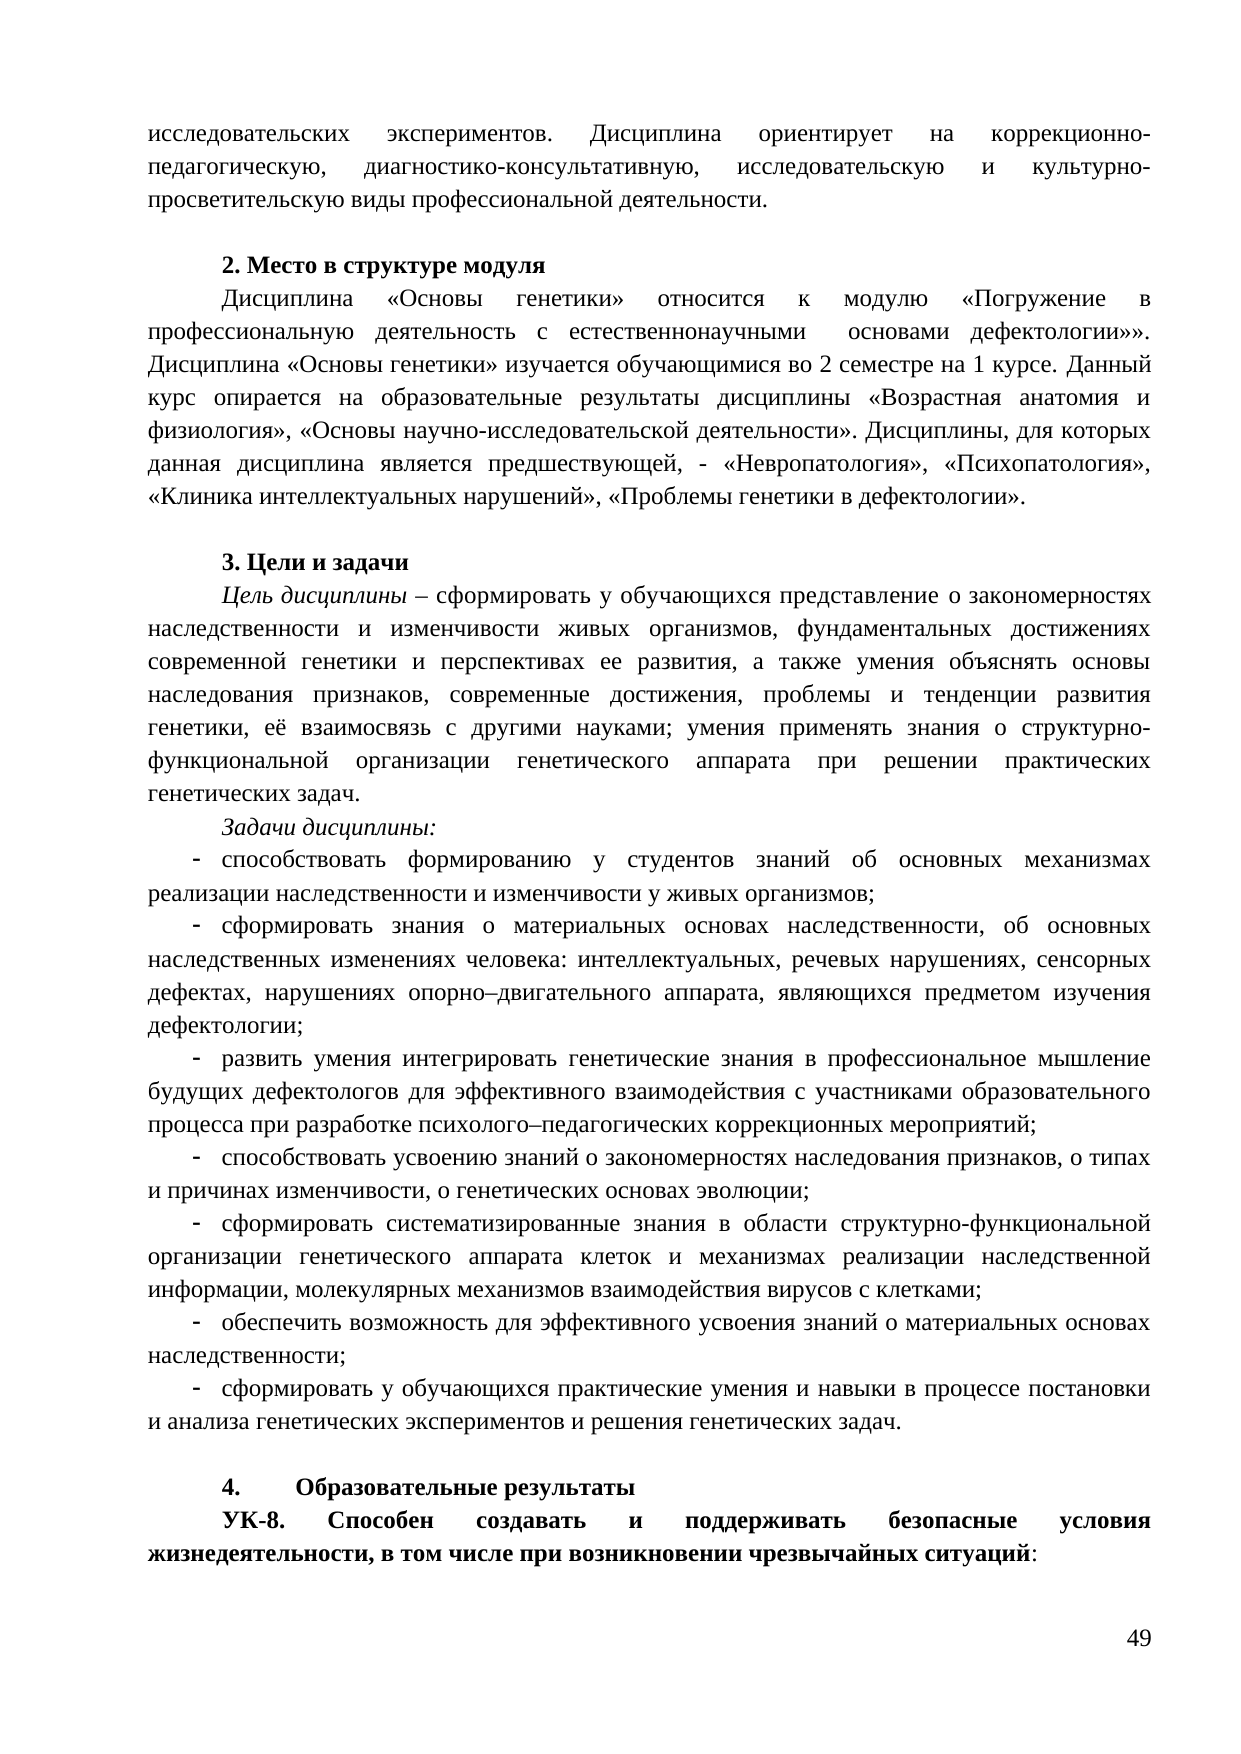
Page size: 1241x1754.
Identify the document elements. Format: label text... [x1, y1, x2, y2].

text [148, 118, 1152, 213]
text 2. Место в структуре модуля [148, 250, 1152, 279]
list способствовать формированию у студентов знаний об основных механизмах реализации наследственности и изменчивости у живых организмов; [148, 844, 1152, 906]
list способствовать усвоению знаний о закономерностях наследования признаков, о типах и причинах изменчивости, о генетических основах эволюции; [148, 1142, 1152, 1203]
text 3. Цели и задачи [148, 547, 1152, 576]
text Цель дисциплины – сформировать у обучающихся представление о закономерностях наследственности и изменчивости живых организмов, фундаментальных достижениях современной генетики и перспективах ее развития, а также умения объяснять основы наследования признаков, современные достижения, проблемы и тенденции развития генетики, её взаимосвязь с другими науками; умения применять знания о структурно-функциональной организации генетического аппарата при решении практических генетических задач. [148, 580, 1152, 807]
list развить умения интегрировать генетические знания в профессиональное мышление будущих дефектологов для эффективного взаимодействия с участниками образовательного процесса при разработке психолого–педагогических коррекционных мероприятий; [148, 1043, 1152, 1137]
list Образовательные результаты [148, 1472, 1152, 1501]
list сформировать систематизированные знания в области структурно-функциональной организации генетического аппарата клеток и механизмах реализации наследственной информации, молекулярных механизмов взаимодействия вирусов с клетками; [148, 1208, 1152, 1303]
list сформировать знания о материальных основах наследственности, об основных наследственных изменениях человека: интеллектуальных, речевых нарушениях, сенсорных дефектах, нарушениях опорно–двигательного аппарата, являющихся предметом изучения дефектологии; [148, 911, 1152, 1038]
list сформировать у обучающихся практические умения и навыки в процессе постановки и анализа генетических экспериментов и решения генетических задач. [148, 1373, 1152, 1435]
list УК-8. Способен создавать и поддерживать безопасные условия жизнедеятельности, в том числе при возникновении чрезвычайных ситуаций: [148, 1505, 1152, 1567]
list обеспечить возможность для эффективного усвоения знаний о материальных основах наследственности; [148, 1307, 1152, 1369]
text Дисциплина «Основы генетики» относится к модулю «Погружение в профессиональную деятельность с естественнонаучными основами дефектологии»». Дисциплина «Основы генетики» изучается обучающимися во 2 семестре на 1 курсе. Данный курс опирается на образовательные результаты дисциплины «Возрастная анатомия и физиология», «Основы научно-исследовательской деятельности». Дисциплины, для которых данная дисциплина является предшествующей, - «Невропатология», «Психопатология», «Клиника интеллектуальных нарушений», «Проблемы генетики в дефектологии». [148, 283, 1152, 510]
text Задачи дисциплины: [148, 812, 1152, 840]
